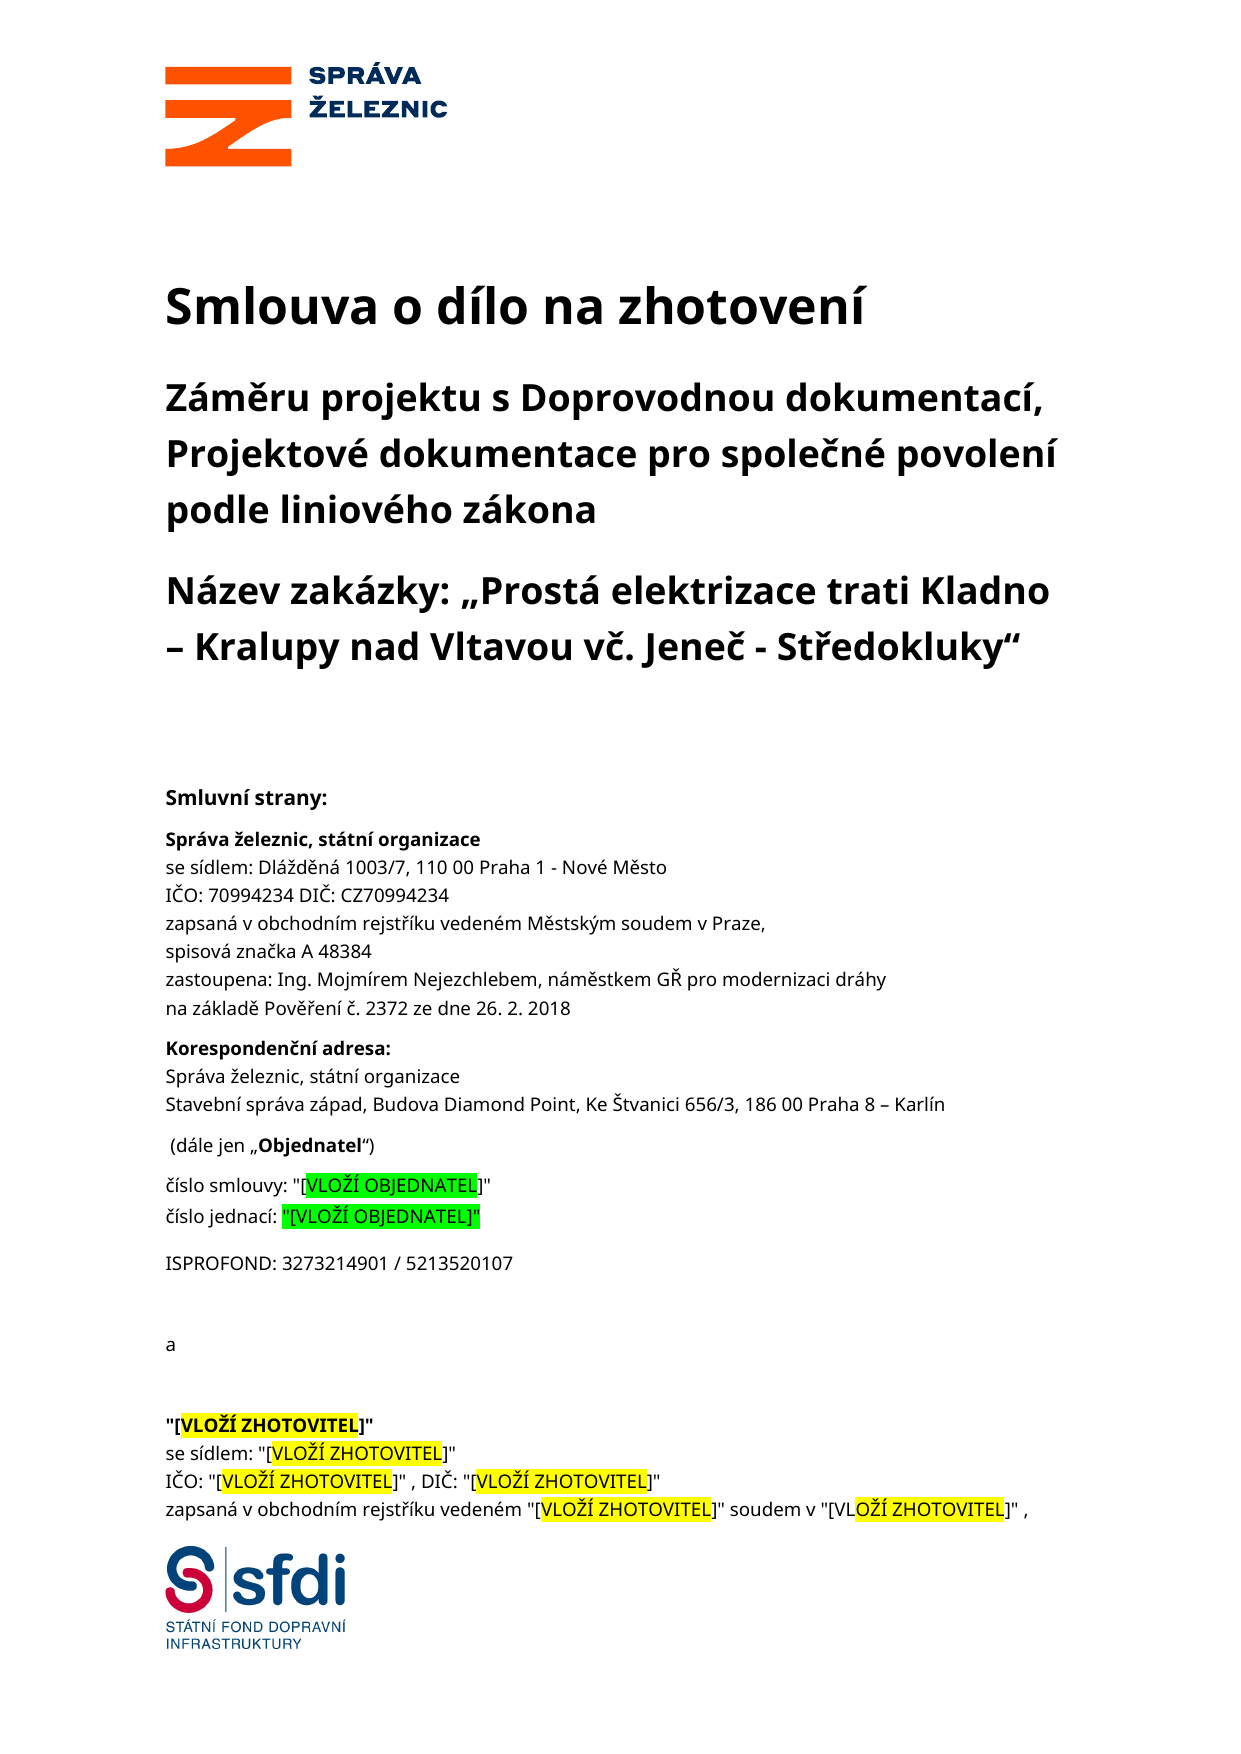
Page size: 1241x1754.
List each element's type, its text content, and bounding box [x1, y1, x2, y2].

text číslo smlouvy: "[VLOŽÍ OBJEDNATEL]" [165, 1172, 1075, 1198]
text zapsaná v obchodním rejstříku vedeném Městským soudem v Praze, [165, 911, 1075, 936]
text IČO: "[VLOŽÍ ZHOTOVITEL]" , DIČ: "[VLOŽÍ ZHOTOVITEL]" [165, 1468, 1075, 1494]
text zastoupena: Ing. Mojmírem Nejezchlebem, náměstkem GŘ pro modernizaci dráhy [165, 967, 1075, 992]
text zapsaná v obchodním rejstříku vedeném "[VLOŽÍ ZHOTOVITEL]" soudem v "[VLOŽÍ ZHOTOVITEL]" , [165, 1497, 541, 1522]
text Správa železnic, státní organizace [165, 827, 1075, 852]
text (dále jen „Objednatel“) [165, 1132, 1075, 1157]
text Korespondenční adresa: [165, 1035, 1075, 1061]
text se sídlem: "[VLOŽÍ ZHOTOVITEL]" [442, 1441, 1075, 1466]
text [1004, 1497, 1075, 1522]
text číslo jednací: "[VLOŽÍ OBJEDNATEL]" [165, 1200, 1075, 1229]
text se sídlem: "[VLOŽÍ ZHOTOVITEL]" [165, 1441, 272, 1466]
text a [165, 1331, 1075, 1357]
text "[VLOŽÍ ZHOTOVITEL]" [165, 1412, 1075, 1438]
text Záměru projektu s Doprovodnou dokumentací, Projektové dokumentace pro společné povolení podle liniového zákona [165, 371, 1075, 534]
text Název zakázky: [165, 564, 1075, 672]
text Smluvní strany: [165, 783, 1075, 811]
text Správa železnic, státní organizace [165, 1063, 1075, 1089]
text IČO: 70994234 DIČ: CZ70994234 [165, 883, 1075, 908]
text na základě Pověření č. 2372 ze dne 26. 2. 2018 [165, 995, 1075, 1020]
text Smlouva o dílo na zhotovení [165, 271, 1075, 339]
text se sídlem: Dlážděná 1003/7, 110 00 Praha 1 - Nové Město [165, 855, 1075, 880]
text Stavební správa západ, Budova Diamond Point, Ke Štvanici 656/3, 186 00 Praha 8 – Karlín [165, 1091, 1075, 1117]
text spisová značka A 48384 [165, 939, 1075, 964]
text ISPROFOND: 3273214901 / 5213520107 [165, 1250, 1075, 1276]
picture [165, 1544, 346, 1649]
